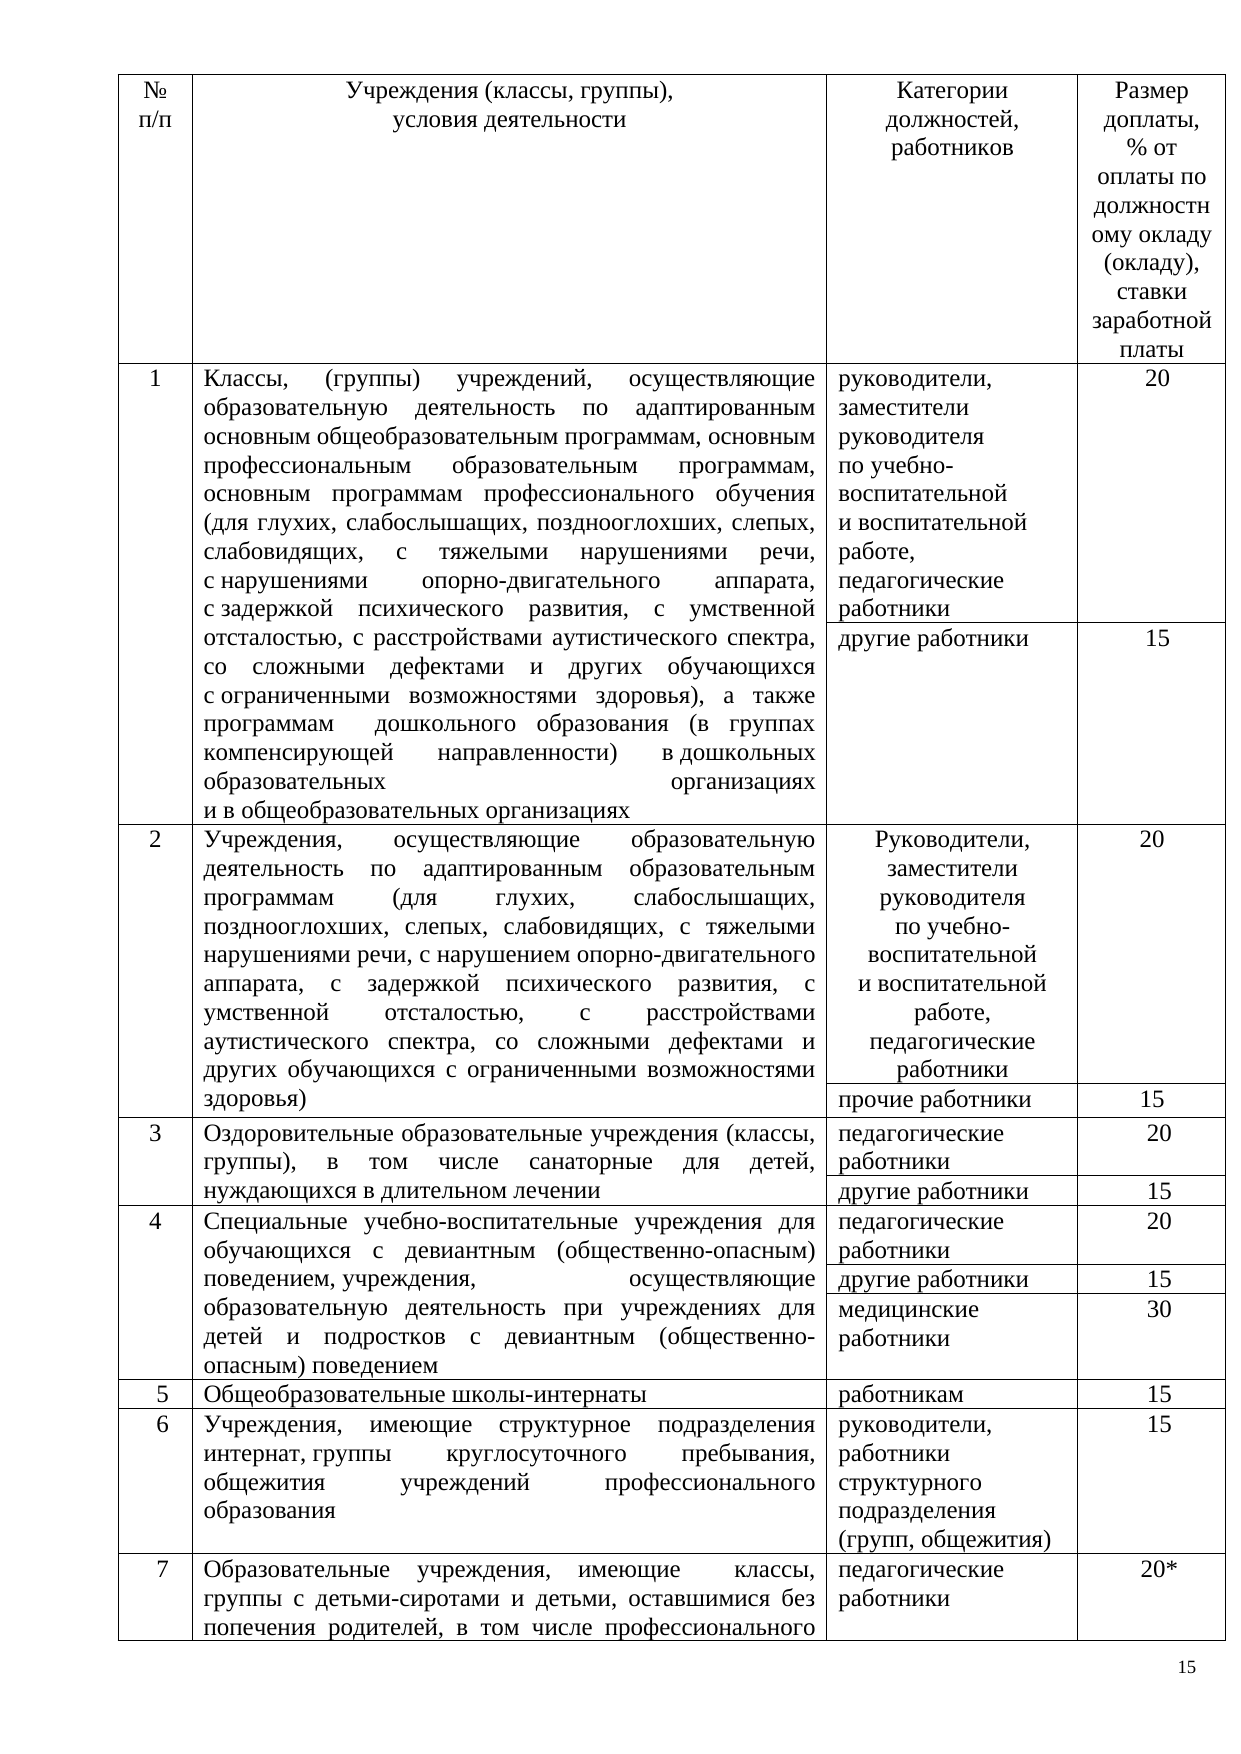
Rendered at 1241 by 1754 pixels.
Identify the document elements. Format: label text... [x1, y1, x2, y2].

table_cell 20* [1078, 1554, 1225, 1640]
table_cell 15 [1078, 1380, 1225, 1408]
table_cell 3 [119, 1118, 192, 1205]
table_header Категории должностей, работников [827, 75, 1077, 362]
table_cell 20 [1078, 1206, 1225, 1263]
table_header № п/п [119, 75, 192, 362]
table_cell 20 [1078, 1118, 1225, 1175]
table_cell Учреждения, осуществляющие образовательную деятельность по адаптированным образовательным программам (для глухих, слабослышащих, позднооглохших, слепых, слабовидящих, с тяжелыми нарушениями речи, с нарушением опорно-двигательного аппарата, с задержкой психического развития, с умственной отсталостью, с расстройствами аутистического спектра, со сложными дефектами и других обучающихся с ограниченными возможностями здоровья) [193, 825, 826, 1117]
table_cell 7 [119, 1554, 192, 1640]
table_cell прочие работники [827, 1084, 1077, 1117]
table_cell Классы, (группы) учреждений, осуществляющие образовательную деятельность по адаптированным основным общеобразовательным программам, основным профессиональным образовательным программам, основным программам профессионального обучения (для глухих, слабослышащих, позднооглохших, слепых, слабовидящих, с тяжелыми нарушениями речи, с нарушениями опорно-двигательного аппарата, с задержкой психического развития, с умственной отсталостью, с расстройствами аутистического спектра, со сложными дефектами и других обучающихся с ограниченными возможностями здоровья), а также программам дошкольного образования (в группах компенсирующей направленности) в дошкольных образовательных организациях и в общеобразовательных организациях [193, 364, 826, 823]
table_cell педагогические работники [827, 1554, 1077, 1640]
table_cell 15 [1078, 623, 1225, 823]
table_cell педагогические работники [827, 1118, 1077, 1175]
table_cell Общеобразовательные школы-интернаты [193, 1380, 826, 1408]
table_header Учреждения (классы, группы), условия деятельности [193, 75, 826, 362]
table_cell 20 [1078, 825, 1225, 1083]
table_cell Специальные учебно-воспитательные учреждения для обучающихся с девиантным (общественно-опасным) поведением, учреждения, осуществляющие образовательную деятельность при учреждениях для детей и подростков с девиантным (общественно-опасным) поведением [193, 1206, 826, 1378]
table_cell работникам [827, 1380, 1077, 1408]
table_cell 30 [1078, 1294, 1225, 1378]
table_cell другие работники [827, 623, 1077, 823]
table_cell Учреждения, имеющие структурное подразделения интернат, группы круглосуточного пребывания, общежития учреждений профессионального образования [193, 1409, 826, 1553]
table_cell Оздоровительные образовательные учреждения (классы, группы), в том числе санаторные для детей, нуждающихся в длительном лечении [193, 1118, 826, 1205]
table_cell 5 [119, 1380, 192, 1408]
table_cell 15 [1078, 1084, 1225, 1117]
table_cell другие работники [827, 1176, 1077, 1205]
table_cell 15 [1078, 1265, 1225, 1293]
table_cell 15 [1078, 1176, 1225, 1205]
table_header Размер доплаты, % от оплаты по должностному окладу (окладу), ставки заработной платы [1078, 75, 1225, 362]
table_cell 1 [119, 364, 192, 823]
table_cell руководители, работники структурного подразделения (групп, общежития) [827, 1409, 1077, 1553]
table_cell 2 [119, 825, 192, 1117]
table_cell медицинские работники [827, 1294, 1077, 1378]
table_cell 20 [1078, 364, 1225, 622]
table_cell другие работники [827, 1265, 1077, 1293]
table_cell Руководители, заместители руководителя по учебно-воспитательной и воспитательной работе, педагогические работники [827, 825, 1077, 1083]
table_cell 4 [119, 1206, 192, 1378]
table_cell 6 [119, 1409, 192, 1553]
table_cell руководители, заместители руководителя по учебно-воспитательной и воспитательной работе, педагогические работники [827, 364, 1077, 622]
table_cell 15 [1078, 1409, 1225, 1553]
table_cell педагогические работники [827, 1206, 1077, 1263]
